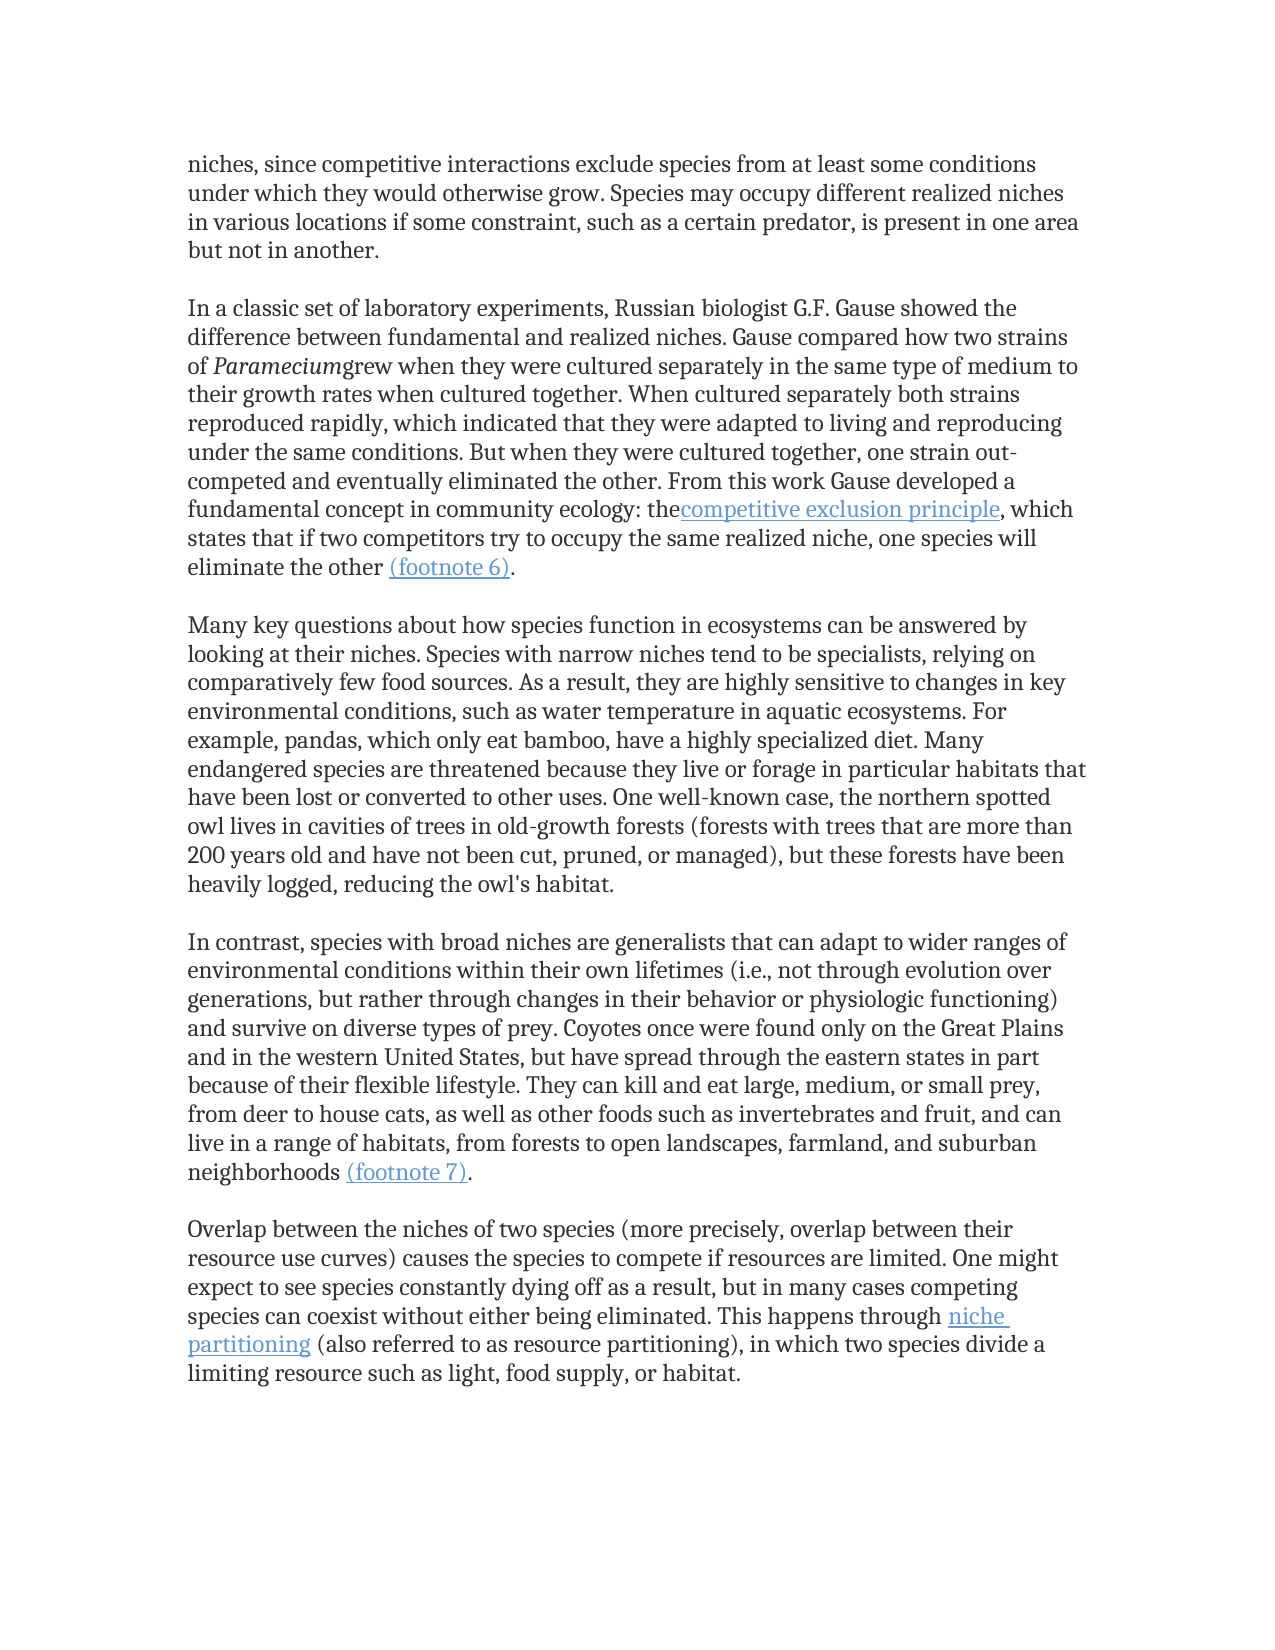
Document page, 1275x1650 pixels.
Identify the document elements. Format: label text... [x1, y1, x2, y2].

text Many key questions about how species function in ecosystems can be answered by looking at their niches. Species with narrow niches tend to be specialists, relying on comparatively few food sources. As a result, they are highly sensitive to changes in key environmental conditions, such as water temperature in aquatic ecosystems. For example, pandas, which only eat bamboo, have a highly specialized diet. Many endangered species are threatened because they live or forage in particular habitats that have been lost or converted to other uses. One well-known case, the northern spotted owl lives in cavities of trees in old-growth forests (forests with trees that are more than 200 years old and have not been cut, pruned, or managed), but these forests have been heavily logged, reducing the owl's habitat. [187, 611, 1087, 898]
text In a classic set of laboratory experiments, Russian biologist G.F. Gause showed the difference between fundamental and realized niches. Gause compared how two strains of Parameciumgrew when they were cultured separately in the same type of medium to their growth rates when cultured together. When cultured separately both strains reproduced rapidly, which indicated that they were adapted to living and reproducing under the same conditions. But when they were cultured together, one strain out-competed and eventually eliminated the other. From this work Gause developed a fundamental concept in community ecology: thecompetitive exclusion principle, which states that if two competitors try to occupy the same realized niche, one species will eliminate the other (footnote 6). [187, 294, 1087, 582]
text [187, 150, 1087, 265]
text Overlap between the niches of two species (more precisely, overlap between their resource use curves) causes the species to compete if resources are limited. One might expect to see species constantly dying off as a result, but in many cases competing species can coexist without either being eliminated. This happens through niche partitioning (also referred to as resource partitioning), in which two species divide a limiting resource such as light, food supply, or habitat. [187, 1215, 1087, 1388]
text In contrast, species with broad niches are generalists that can adapt to wider ranges of environmental conditions within their own lifetimes (i.e., not through evolution over generations, but rather through changes in their behavior or physiologic functioning) and survive on diverse types of prey. Coyotes once were found only on the Great Plains and in the western United States, but have spread through the eastern states in part because of their flexible lifestyle. They can kill and eat large, medium, or small prey, from deer to house cats, as well as other foods such as invertebrates and fruit, and can live in a range of habitats, from forests to open landscapes, farmland, and suburban neighborhoods (footnote 7). [187, 927, 1087, 1186]
